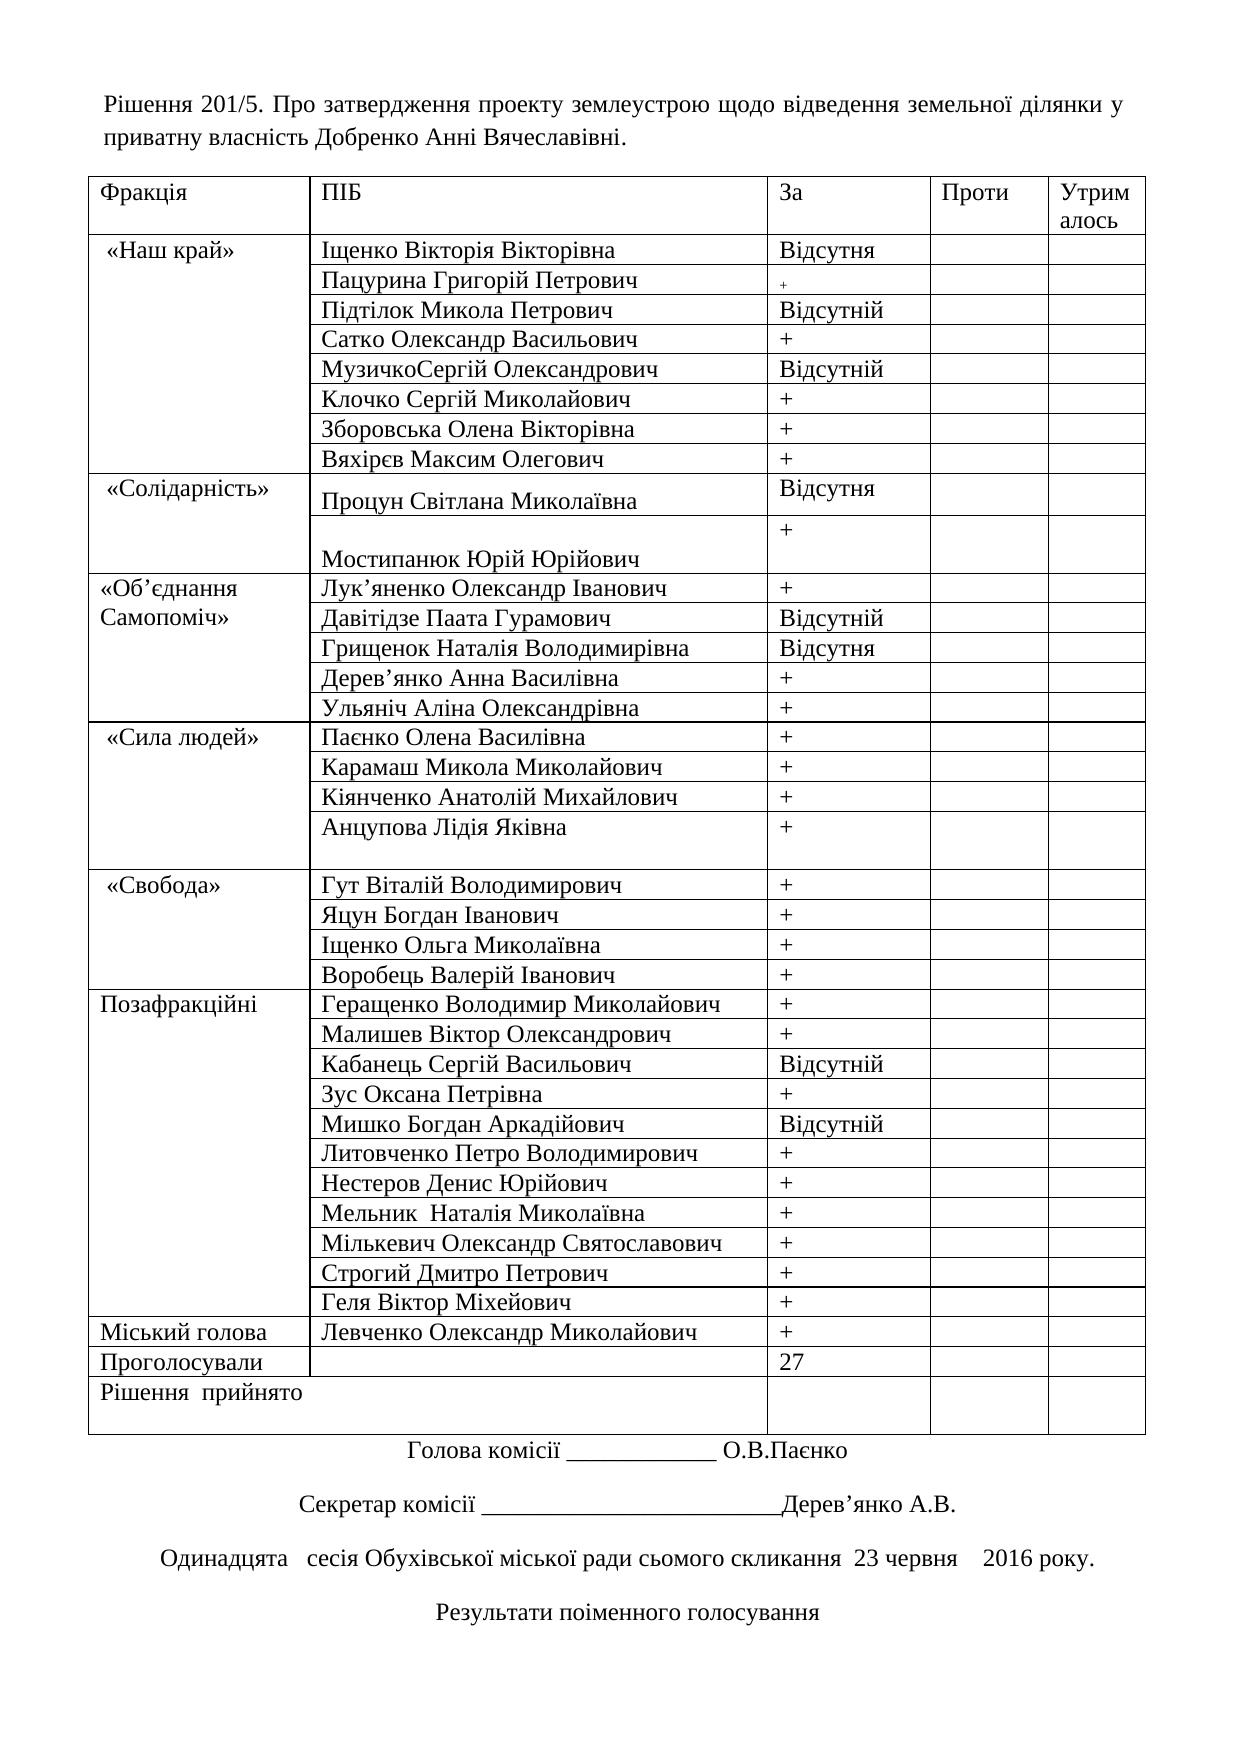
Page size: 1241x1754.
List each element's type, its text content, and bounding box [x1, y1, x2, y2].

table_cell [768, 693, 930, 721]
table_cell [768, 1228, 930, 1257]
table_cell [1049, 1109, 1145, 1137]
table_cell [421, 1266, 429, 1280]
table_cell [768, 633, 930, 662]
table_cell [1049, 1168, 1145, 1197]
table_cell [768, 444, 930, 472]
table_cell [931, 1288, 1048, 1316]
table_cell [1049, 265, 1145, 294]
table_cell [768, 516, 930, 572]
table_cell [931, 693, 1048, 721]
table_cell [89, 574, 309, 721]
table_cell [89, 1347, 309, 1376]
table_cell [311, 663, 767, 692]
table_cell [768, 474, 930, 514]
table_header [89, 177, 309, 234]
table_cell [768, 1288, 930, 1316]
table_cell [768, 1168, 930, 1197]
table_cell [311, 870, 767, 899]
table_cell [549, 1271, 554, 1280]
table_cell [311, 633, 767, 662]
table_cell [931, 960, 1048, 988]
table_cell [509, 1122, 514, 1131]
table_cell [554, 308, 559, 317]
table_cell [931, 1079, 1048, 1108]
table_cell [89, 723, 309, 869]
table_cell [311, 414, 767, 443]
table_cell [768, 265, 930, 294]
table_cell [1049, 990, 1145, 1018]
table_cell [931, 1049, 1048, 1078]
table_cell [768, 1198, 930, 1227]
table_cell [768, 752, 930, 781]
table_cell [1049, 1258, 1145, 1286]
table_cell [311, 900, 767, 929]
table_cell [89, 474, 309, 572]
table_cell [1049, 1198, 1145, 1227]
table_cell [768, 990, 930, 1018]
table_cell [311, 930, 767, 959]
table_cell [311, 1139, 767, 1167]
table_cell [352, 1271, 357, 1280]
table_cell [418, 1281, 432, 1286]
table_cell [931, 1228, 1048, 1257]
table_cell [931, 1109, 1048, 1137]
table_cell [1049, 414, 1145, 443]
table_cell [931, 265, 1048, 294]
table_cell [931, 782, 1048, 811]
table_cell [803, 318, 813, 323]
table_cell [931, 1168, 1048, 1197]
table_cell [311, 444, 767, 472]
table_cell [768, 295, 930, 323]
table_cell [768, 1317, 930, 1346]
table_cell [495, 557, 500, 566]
text Голова комісії ____________ О.В.Паєнко [103, 1435, 1152, 1464]
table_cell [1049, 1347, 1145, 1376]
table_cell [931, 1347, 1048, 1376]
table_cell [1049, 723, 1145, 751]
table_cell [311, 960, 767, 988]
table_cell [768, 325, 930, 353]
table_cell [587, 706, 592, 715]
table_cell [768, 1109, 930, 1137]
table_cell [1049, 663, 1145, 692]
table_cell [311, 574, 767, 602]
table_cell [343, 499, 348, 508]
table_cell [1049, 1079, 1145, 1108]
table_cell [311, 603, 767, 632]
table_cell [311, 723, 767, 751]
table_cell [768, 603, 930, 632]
text Результати поіменного голосування [103, 1597, 1152, 1626]
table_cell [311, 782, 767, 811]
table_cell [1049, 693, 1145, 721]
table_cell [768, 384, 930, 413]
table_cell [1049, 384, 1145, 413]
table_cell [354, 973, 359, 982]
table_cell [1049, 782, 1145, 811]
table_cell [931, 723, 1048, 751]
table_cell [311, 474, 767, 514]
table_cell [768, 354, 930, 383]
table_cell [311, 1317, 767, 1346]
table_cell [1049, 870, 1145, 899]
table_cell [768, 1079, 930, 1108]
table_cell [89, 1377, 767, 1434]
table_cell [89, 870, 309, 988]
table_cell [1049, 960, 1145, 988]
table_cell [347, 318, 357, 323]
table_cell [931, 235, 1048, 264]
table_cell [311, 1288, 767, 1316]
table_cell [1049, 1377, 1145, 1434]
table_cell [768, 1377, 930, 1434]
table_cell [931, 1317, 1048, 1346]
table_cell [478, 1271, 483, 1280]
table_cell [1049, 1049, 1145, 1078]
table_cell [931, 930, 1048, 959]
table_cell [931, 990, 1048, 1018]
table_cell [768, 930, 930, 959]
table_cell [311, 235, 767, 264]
text Рішення 201/5. Про затвердження проекту землеустрою щодо відведення земельної ділянки у приватну власність Добренко Анні Вячеславівні. [103, 89, 1124, 150]
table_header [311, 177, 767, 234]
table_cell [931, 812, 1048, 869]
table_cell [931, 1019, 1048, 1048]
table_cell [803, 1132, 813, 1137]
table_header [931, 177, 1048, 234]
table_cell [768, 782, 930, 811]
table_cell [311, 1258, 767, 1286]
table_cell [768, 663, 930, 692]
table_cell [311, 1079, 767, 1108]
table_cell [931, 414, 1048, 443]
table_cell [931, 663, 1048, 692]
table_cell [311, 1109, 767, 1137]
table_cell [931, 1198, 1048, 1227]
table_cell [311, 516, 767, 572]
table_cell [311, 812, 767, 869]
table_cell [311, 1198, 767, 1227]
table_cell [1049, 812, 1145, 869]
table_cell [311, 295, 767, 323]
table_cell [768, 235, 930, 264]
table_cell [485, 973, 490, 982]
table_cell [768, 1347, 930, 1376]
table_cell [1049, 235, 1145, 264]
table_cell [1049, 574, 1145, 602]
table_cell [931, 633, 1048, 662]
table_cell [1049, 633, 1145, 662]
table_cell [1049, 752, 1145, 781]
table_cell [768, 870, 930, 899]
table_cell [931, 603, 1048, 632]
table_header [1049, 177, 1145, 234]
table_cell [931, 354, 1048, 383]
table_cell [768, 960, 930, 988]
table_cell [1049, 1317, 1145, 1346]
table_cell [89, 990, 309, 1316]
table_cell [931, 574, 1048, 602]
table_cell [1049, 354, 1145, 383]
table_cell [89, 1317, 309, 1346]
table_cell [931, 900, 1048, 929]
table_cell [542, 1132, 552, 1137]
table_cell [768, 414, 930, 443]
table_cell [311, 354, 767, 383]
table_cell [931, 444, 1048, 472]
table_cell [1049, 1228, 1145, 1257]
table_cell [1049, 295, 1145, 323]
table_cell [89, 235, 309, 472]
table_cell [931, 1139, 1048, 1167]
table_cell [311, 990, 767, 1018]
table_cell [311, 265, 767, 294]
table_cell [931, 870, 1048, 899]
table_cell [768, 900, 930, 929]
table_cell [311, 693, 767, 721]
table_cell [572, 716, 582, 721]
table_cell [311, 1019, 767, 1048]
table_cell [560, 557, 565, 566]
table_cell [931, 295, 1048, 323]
text Одинадцята сесія Обухівської міської ради сьомого скликання 23 червня 2016 року. [103, 1543, 1152, 1572]
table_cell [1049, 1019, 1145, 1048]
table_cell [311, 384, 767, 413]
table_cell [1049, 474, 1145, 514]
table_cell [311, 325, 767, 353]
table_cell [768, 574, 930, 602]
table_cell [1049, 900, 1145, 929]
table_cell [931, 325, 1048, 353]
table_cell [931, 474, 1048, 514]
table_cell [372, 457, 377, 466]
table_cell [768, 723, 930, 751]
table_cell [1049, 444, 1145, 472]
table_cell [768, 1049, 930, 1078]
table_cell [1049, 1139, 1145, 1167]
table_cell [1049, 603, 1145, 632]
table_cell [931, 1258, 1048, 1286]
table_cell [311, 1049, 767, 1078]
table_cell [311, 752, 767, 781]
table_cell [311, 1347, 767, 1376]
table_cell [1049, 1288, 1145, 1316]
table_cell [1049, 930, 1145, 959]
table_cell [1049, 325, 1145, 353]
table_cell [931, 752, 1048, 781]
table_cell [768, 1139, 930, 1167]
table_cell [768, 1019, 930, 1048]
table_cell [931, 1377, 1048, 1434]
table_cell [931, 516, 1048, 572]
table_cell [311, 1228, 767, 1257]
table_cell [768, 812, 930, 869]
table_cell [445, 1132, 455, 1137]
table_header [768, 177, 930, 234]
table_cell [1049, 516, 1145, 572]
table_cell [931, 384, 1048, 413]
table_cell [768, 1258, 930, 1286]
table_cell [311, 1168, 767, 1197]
text Секретар комісії ________________________Дерев’янко А.В. [103, 1489, 1152, 1518]
